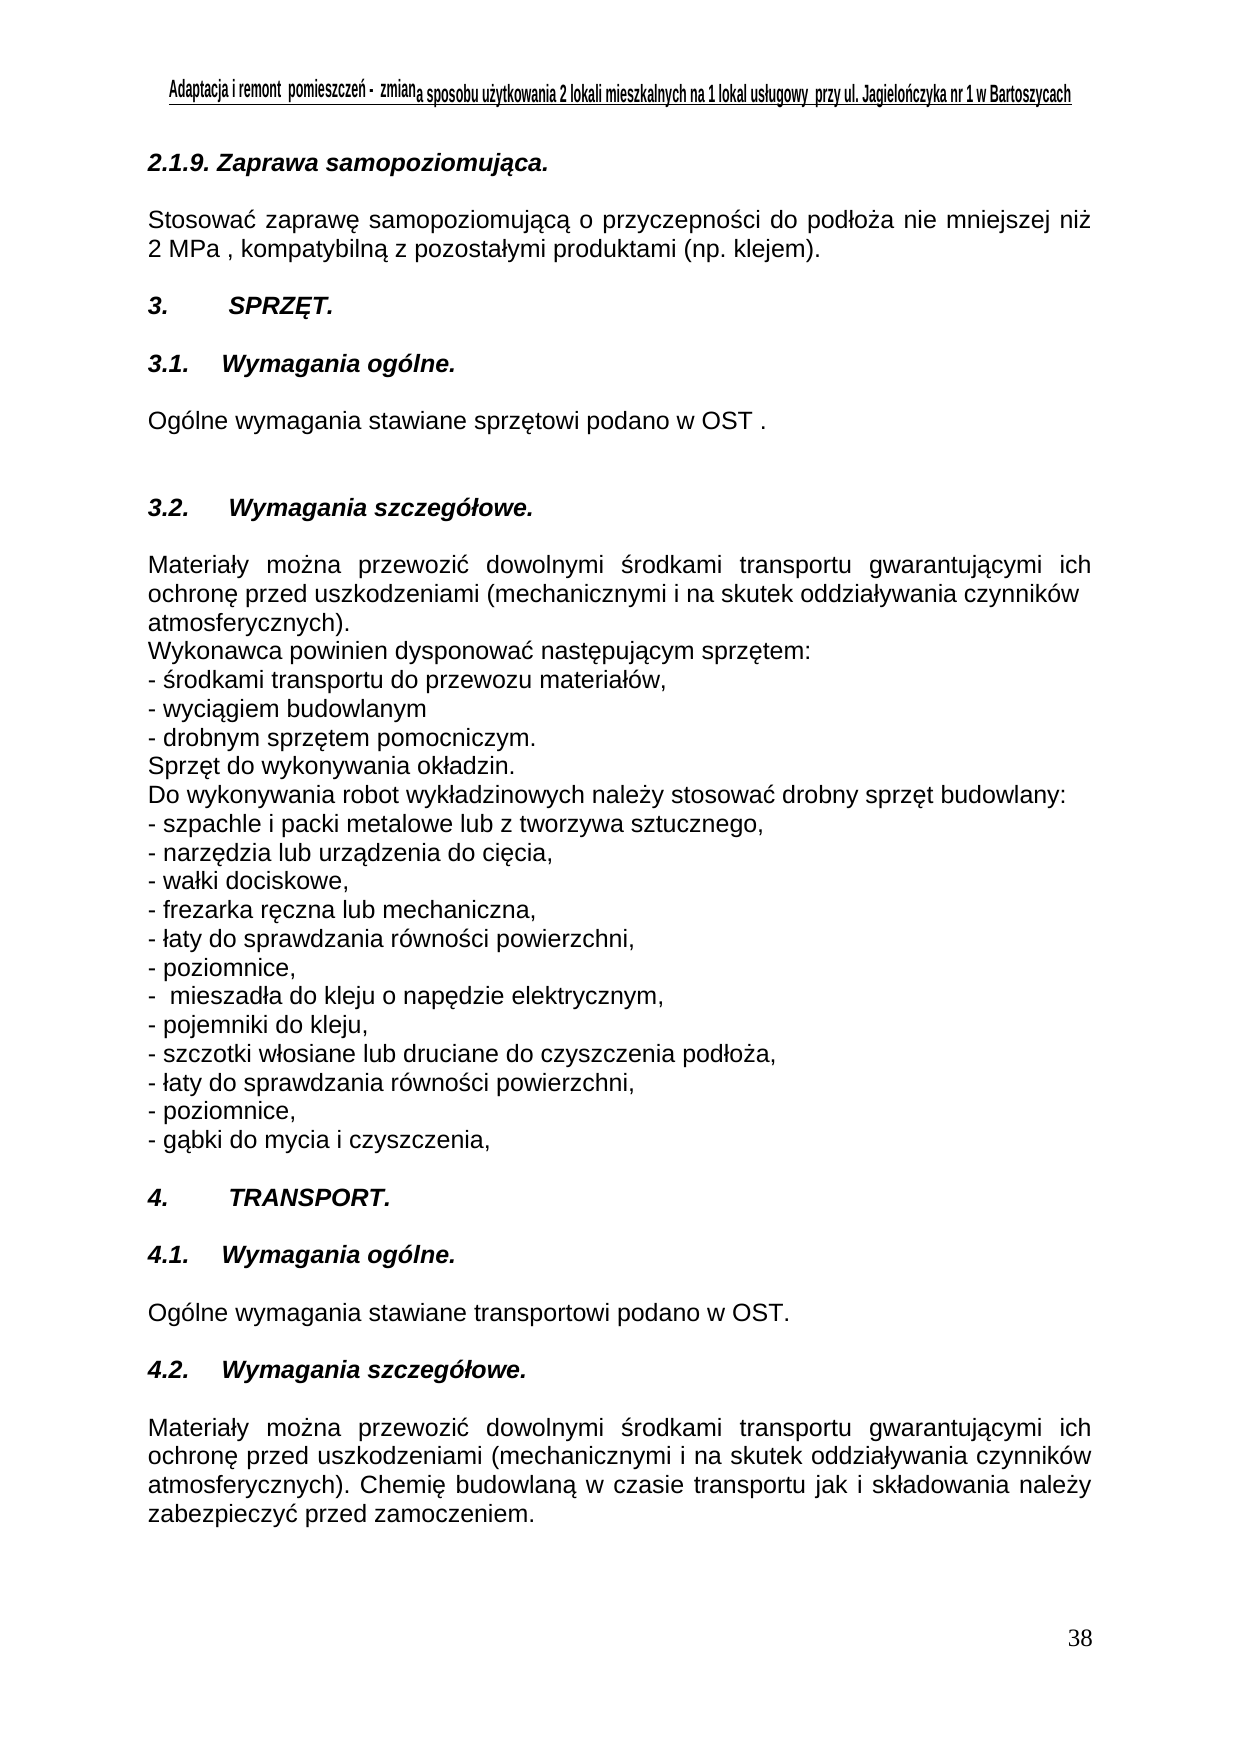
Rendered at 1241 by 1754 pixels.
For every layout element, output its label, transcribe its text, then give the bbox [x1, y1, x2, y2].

text - mieszadła do kleju o napędzie elektrycznym, [148, 981, 1093, 1010]
text - wyciągiem budowlanym [148, 694, 1093, 723]
text 4.2. Wymagania szczegółowe. [148, 1355, 1093, 1384]
text - drobnym sprzętem pomocniczym. [148, 723, 1093, 751]
text 3.1. Wymagania ogólne. [148, 349, 1093, 378]
text 3. SPRZĘT. [148, 291, 1093, 320]
text Stosować zaprawę samopoziomującą o przyczepności do podłoża nie mniejszej niż 2 MPa , kompatybilną z pozostałymi produktami (np. klejem). [148, 205, 1093, 263]
text 4. TRANSPORT. [148, 1183, 1093, 1211]
text - gąbki do mycia i czyszczenia, [148, 1125, 1093, 1154]
text Do wykonywania robot wykładzinowych należy stosować drobny sprzęt budowlany: [148, 780, 1093, 809]
text - pojemniki do kleju, [148, 1010, 1093, 1039]
text - łaty do sprawdzania równości powierzchni, [148, 924, 1093, 953]
text 2.1.9. Zaprawa samopoziomująca. [148, 148, 1093, 176]
text - środkami transportu do przewozu materiałów, [148, 665, 1093, 694]
text - wałki dociskowe, [148, 866, 1093, 895]
text Sprzęt do wykonywania okładzin. [148, 751, 1093, 780]
text - narzędzia lub urządzenia do cięcia, [148, 838, 1093, 866]
text - frezarka ręczna lub mechaniczna, [148, 895, 1093, 924]
text Ogólne wymagania stawiane sprzętowi podano w OST . [148, 406, 1093, 435]
text 3.2. Wymagania szczegółowe. [148, 493, 1093, 521]
text - szpachle i packi metalowe lub z tworzywa sztucznego, [148, 809, 1093, 838]
text - szczotki włosiane lub druciane do czyszczenia podłoża, [148, 1039, 1093, 1068]
text Materiały można przewozić dowolnymi środkami transportu gwarantującymi ich ochronę przed uszkodzeniami (mechanicznymi i na skutek oddziaływania czynników [148, 550, 1093, 608]
text Wykonawca powinien dysponować następującym sprzętem: [148, 636, 1093, 665]
text Ogólne wymagania stawiane transportowi podano w OST. [148, 1298, 1093, 1326]
text - poziomnice, [148, 953, 1093, 981]
text 4.1. Wymagania ogólne. [148, 1240, 1093, 1269]
text - łaty do sprawdzania równości powierzchni, [148, 1068, 1093, 1096]
text - poziomnice, [148, 1096, 1093, 1125]
text atmosferycznych). [148, 608, 1093, 636]
text Materiały można przewozić dowolnymi środkami transportu gwarantującymi ich ochronę przed uszkodzeniami (mechanicznymi i na skutek oddziaływania czynników atmosferycznych). Chemię budowlaną w czasie transportu jak i składowania należy zabezpieczyć przed zamoczeniem. [148, 1413, 1093, 1528]
